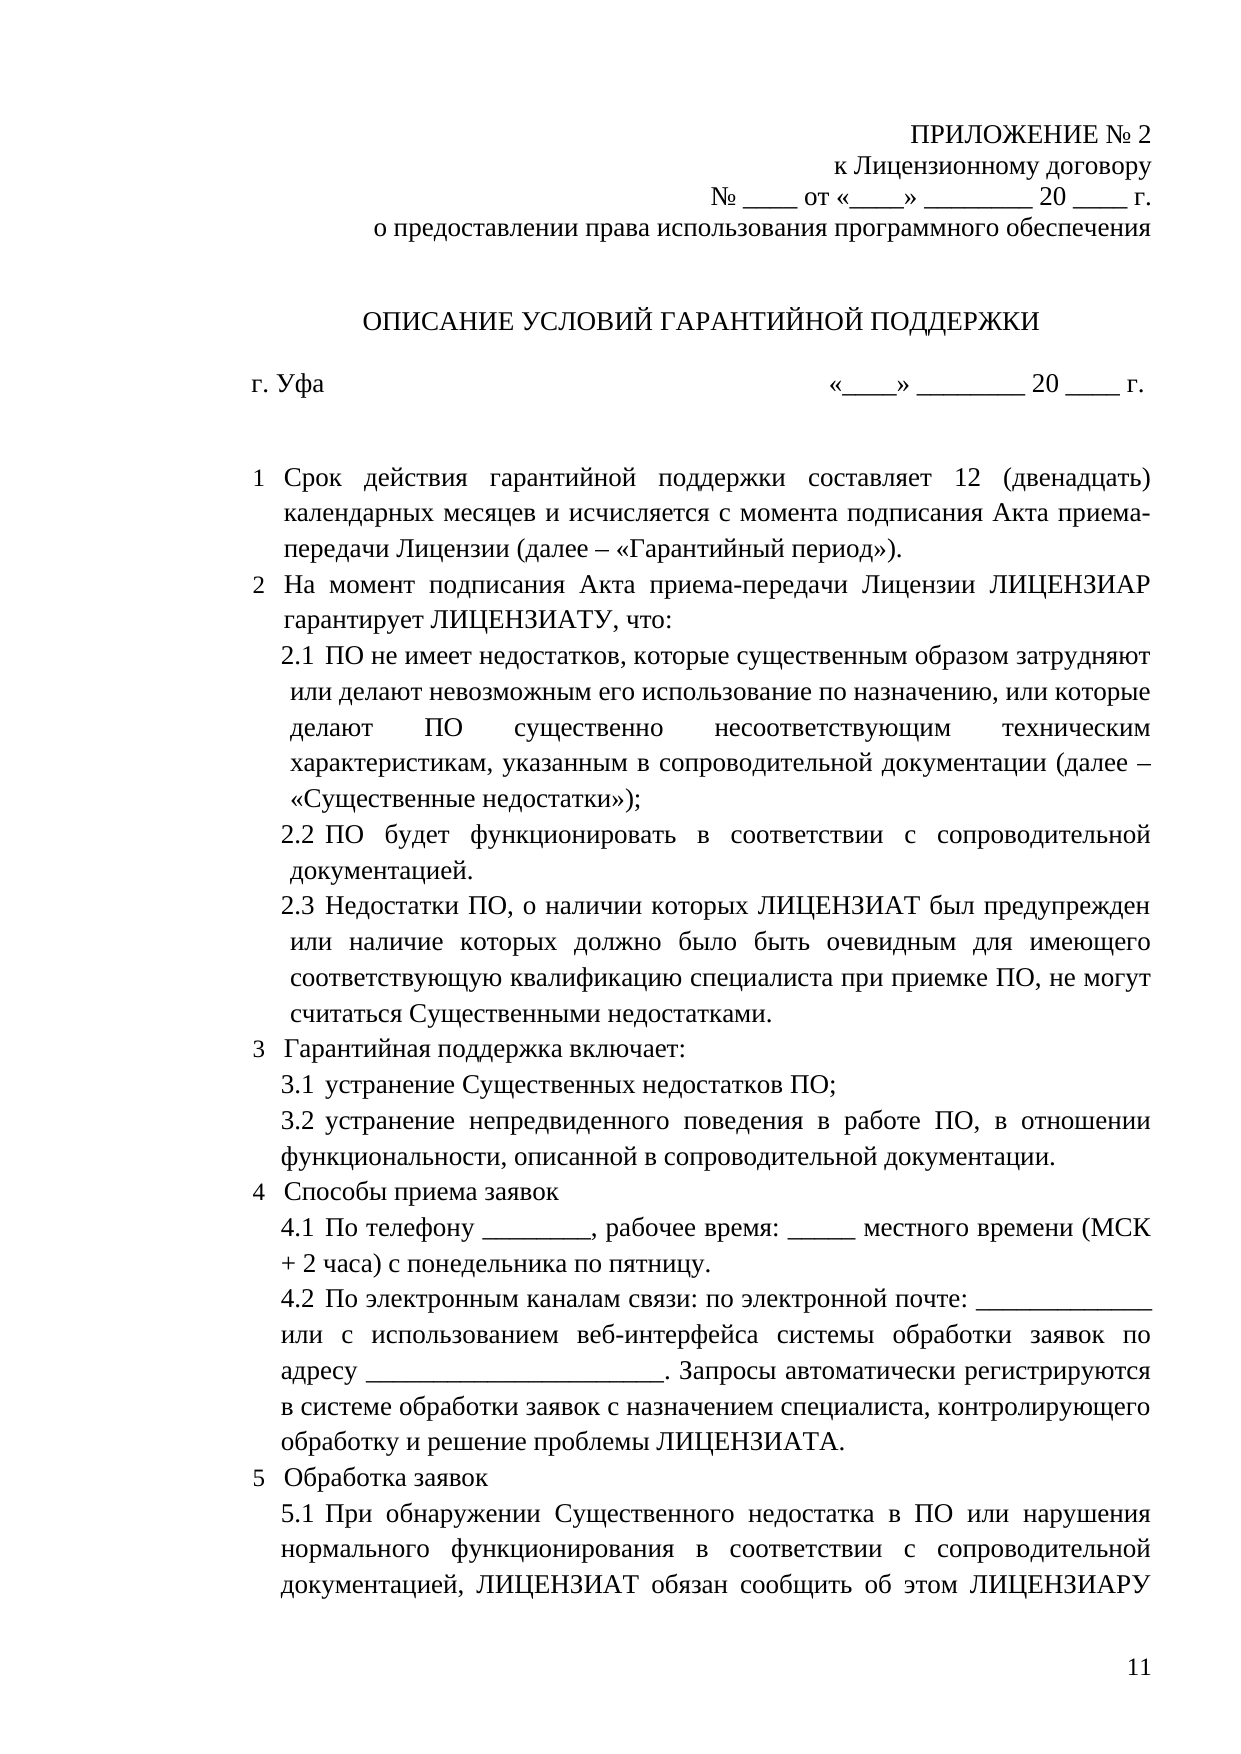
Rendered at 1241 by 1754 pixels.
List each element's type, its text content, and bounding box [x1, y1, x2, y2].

text к Лицензионному договору [177, 149, 1152, 180]
list По электронным каналам связи: по электронной почте: _____________ или с использованием веб-интерфейса системы обработки заявок по адресу ______________________. Запросы автоматически регистрируются в системе обработки заявок с назначением специалиста, контролирующего обработку и решение проблемы ЛИЦЕНЗИАТА. [281, 1282, 1152, 1457]
list устранение непредвиденного поведения в работе ПО, в отношении функциональности, описанной в сопроводительной документации. [281, 1104, 1152, 1171]
text г. Уфа «____» ________ 20 ____ г. [177, 367, 1152, 398]
text о предоставлении права использования программного обеспечения [177, 212, 1152, 243]
list Срок действия гарантийной поддержки составляет 12 (двенадцать) календарных месяцев и исчисляется с момента подписания Акта приема-передачи Лицензии (далее – «Гарантийный период»). [252, 461, 1152, 563]
text № ____ от «____» ________ 20 ____ г. [177, 180, 1152, 212]
text ПРИЛОЖЕНИЕ № 2 [177, 118, 1152, 149]
list устранение Существенных недостатков ПО; [281, 1068, 1152, 1099]
list ПО не имеет недостатков, которые существенным образом затрудняют или делают невозможным его использование по назначению, или которые делают ПО существенно несоответствующим техническим характеристикам, указанным в сопроводительной документации (далее – «Существенные недостатки»); [281, 639, 1152, 813]
list На момент подписания Акта приема-передачи Лицензии ЛИЦЕНЗИАР гарантирует ЛИЦЕНЗИАТУ, что: [252, 568, 1152, 635]
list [281, 1497, 1152, 1599]
text ОПИСАНИЕ УСЛОВИЙ ГАРАНТИЙНОЙ ПОДДЕРЖКИ [177, 305, 1152, 336]
list Гарантийная поддержка включает: [252, 1032, 1152, 1063]
list По телефону ________, рабочее время: _____ местного времени (МСК + 2 часа) с понедельника по пятницу. [281, 1211, 1152, 1278]
list Способы приема заявок [252, 1175, 1152, 1206]
list Обработка заявок [252, 1461, 1152, 1492]
list ПО будет функционировать в соответствии с сопроводительной документацией. [281, 818, 1152, 885]
list Недостатки ПО, о наличии которых ЛИЦЕНЗИАТ был предупрежден или наличие которых должно было быть очевидным для имеющего соответствующую квалификацию специалиста при приемке ПО, не могут считаться Существенными недостатками. [281, 889, 1152, 1028]
